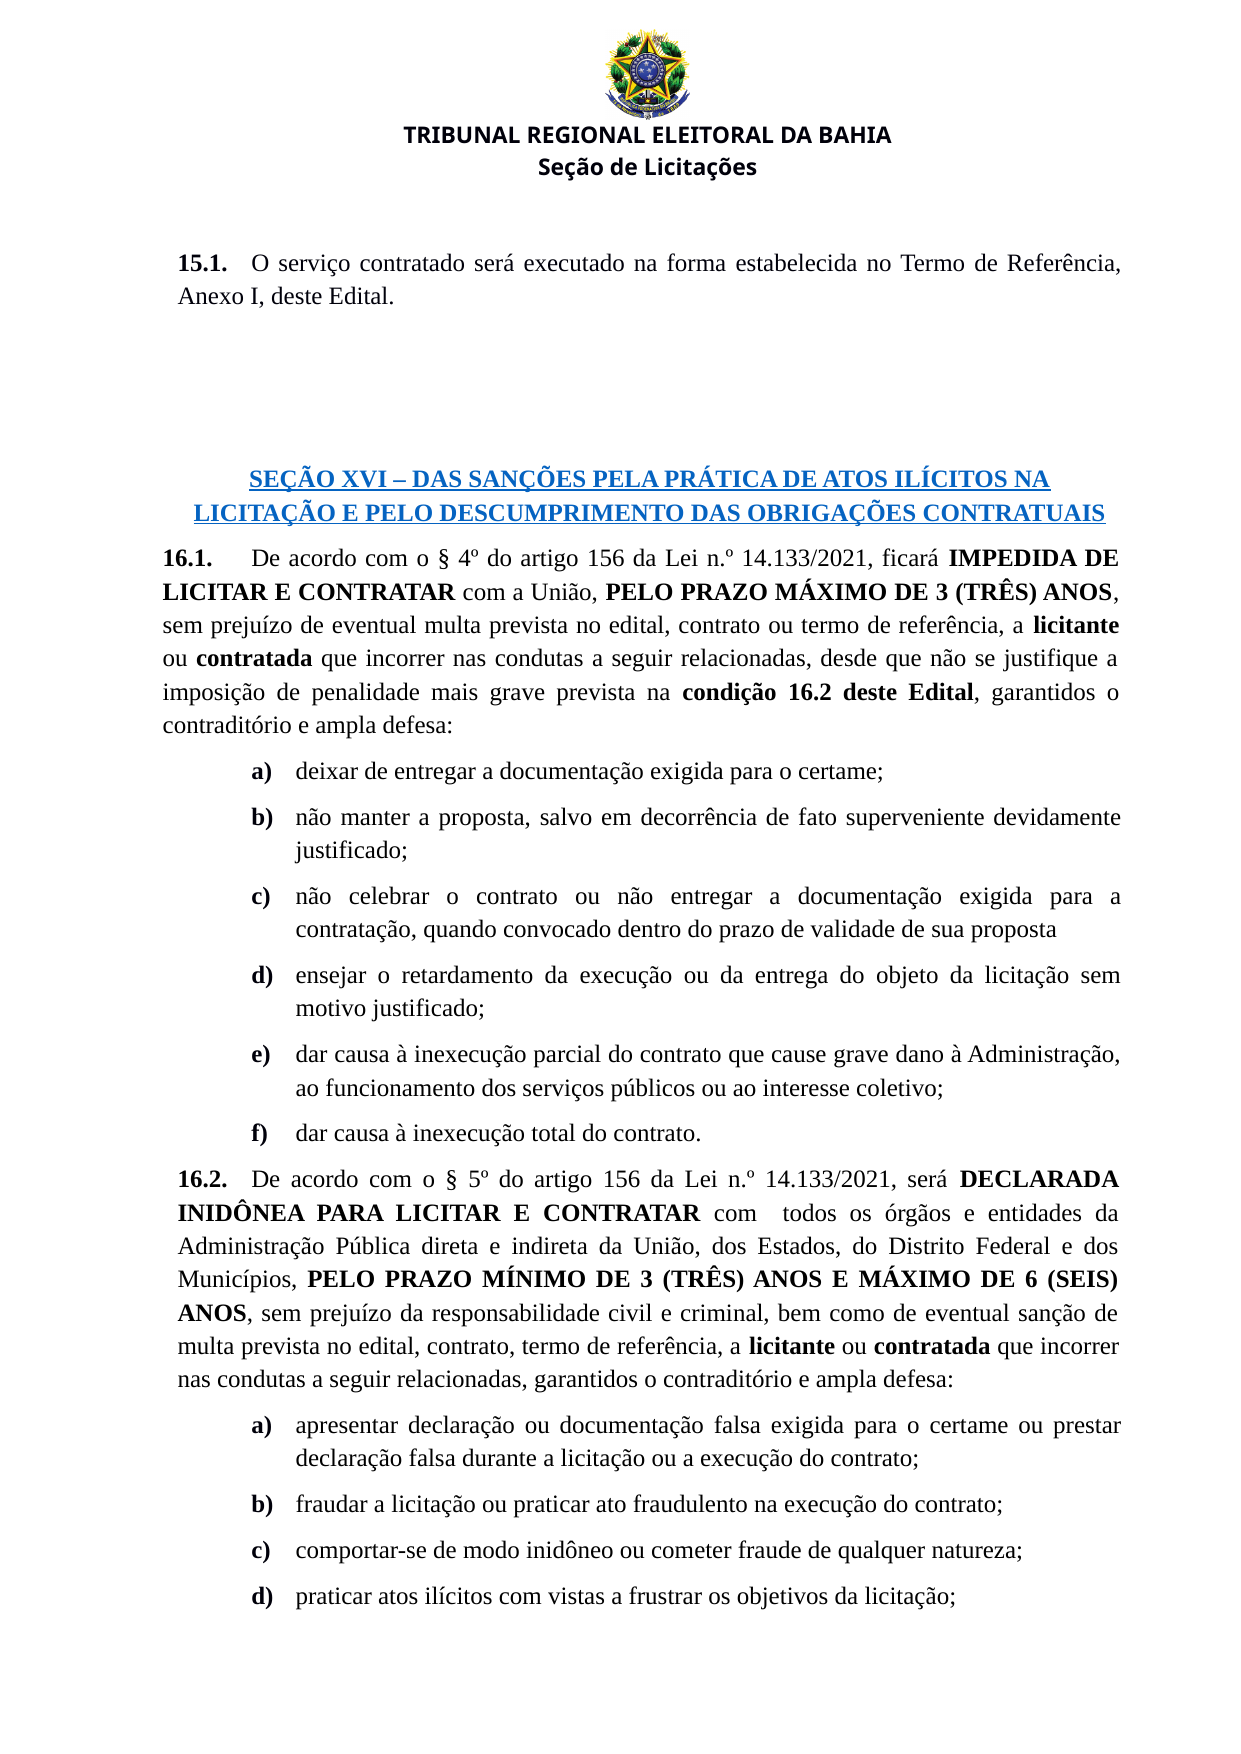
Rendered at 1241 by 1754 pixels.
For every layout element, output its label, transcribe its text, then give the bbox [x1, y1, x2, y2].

list praticar atos ilícitos com vistas a frustrar os objetivos da licitação; [251, 1578, 1122, 1611]
list dar causa à inexecução parcial do contrato que cause grave dano à Administração, ao funcionamento dos serviços públicos ou ao interesse coletivo; [251, 1036, 1122, 1103]
text 15.1. O serviço contratado será executado na forma estabelecida no Termo de Referência, Anexo I, deste Edital. [177, 244, 1122, 311]
list dar causa à inexecução total do contrato. [251, 1115, 1122, 1148]
list não celebrar o contrato ou não entregar a documentação exigida para a contratação, quando convocado dentro do prazo de validade de sua proposta [251, 878, 1122, 944]
list deixar de entregar a documentação exigida para o certame; [251, 753, 1122, 786]
text SEÇÃO XVI – DAS SANÇÕES PELA PRÁTICA DE ATOS ILÍCITOS NA LICITAÇÃO E PELO DESCUMPRIMENTO DAS OBRIGAÇÕES CONTRATUAIS [177, 461, 1122, 528]
list ensejar o retardamento da execução ou da entrega do objeto da licitação sem motivo justificado; [251, 957, 1122, 1023]
list apresentar declaração ou documentação falsa exigida para o certame ou prestar declaração falsa durante a licitação ou a execução do contrato; [251, 1407, 1122, 1473]
list não manter a proposta, salvo em decorrência de fato superveniente devidamente justificado; [251, 798, 1122, 865]
list fraudar a licitação ou praticar ato fraudulento na execução do contrato; [251, 1486, 1122, 1519]
list comportar-se de modo inidôneo ou cometer fraude de qualquer natureza; [251, 1532, 1122, 1565]
text 16.1. De acordo com o § 4º do artigo 156 da Lei n.º 14.133/2021, ficará IMPEDIDA DE LICITAR E CONTRATAR com a União, PELO PRAZO MÁXIMO DE 3 (TRÊS) ANOS, sem prejuízo de eventual multa prevista no edital, contrato ou termo de referência, a licitante ou contratada que incorrer nas condutas a seguir relacionadas, desde que não se justifique a imposição de penalidade mais grave prevista na condição 16.2 deste Edital, garantidos o contraditório e ampla defesa: [162, 540, 1119, 740]
text 16.2. De acordo com o § 5º do artigo 156 da Lei n.º 14.133/2021, será DECLARADA INIDÔNEA PARA LICITAR E CONTRATAR com todos os órgãos e entidades da Administração Pública direta e indireta da União, dos Estados, do Distrito Federal e dos Municípios, PELO PRAZO MÍNIMO DE 3 (TRÊS) ANOS E MÁXIMO DE 6 (SEIS) ANOS, sem prejuízo da responsabilidade civil e criminal, bem como de eventual sanção de multa prevista no edital, contrato, termo de referência, a licitante ou contratada que incorrer nas condutas a seguir relacionadas, garantidos o contraditório e ampla defesa: [177, 1161, 1119, 1394]
